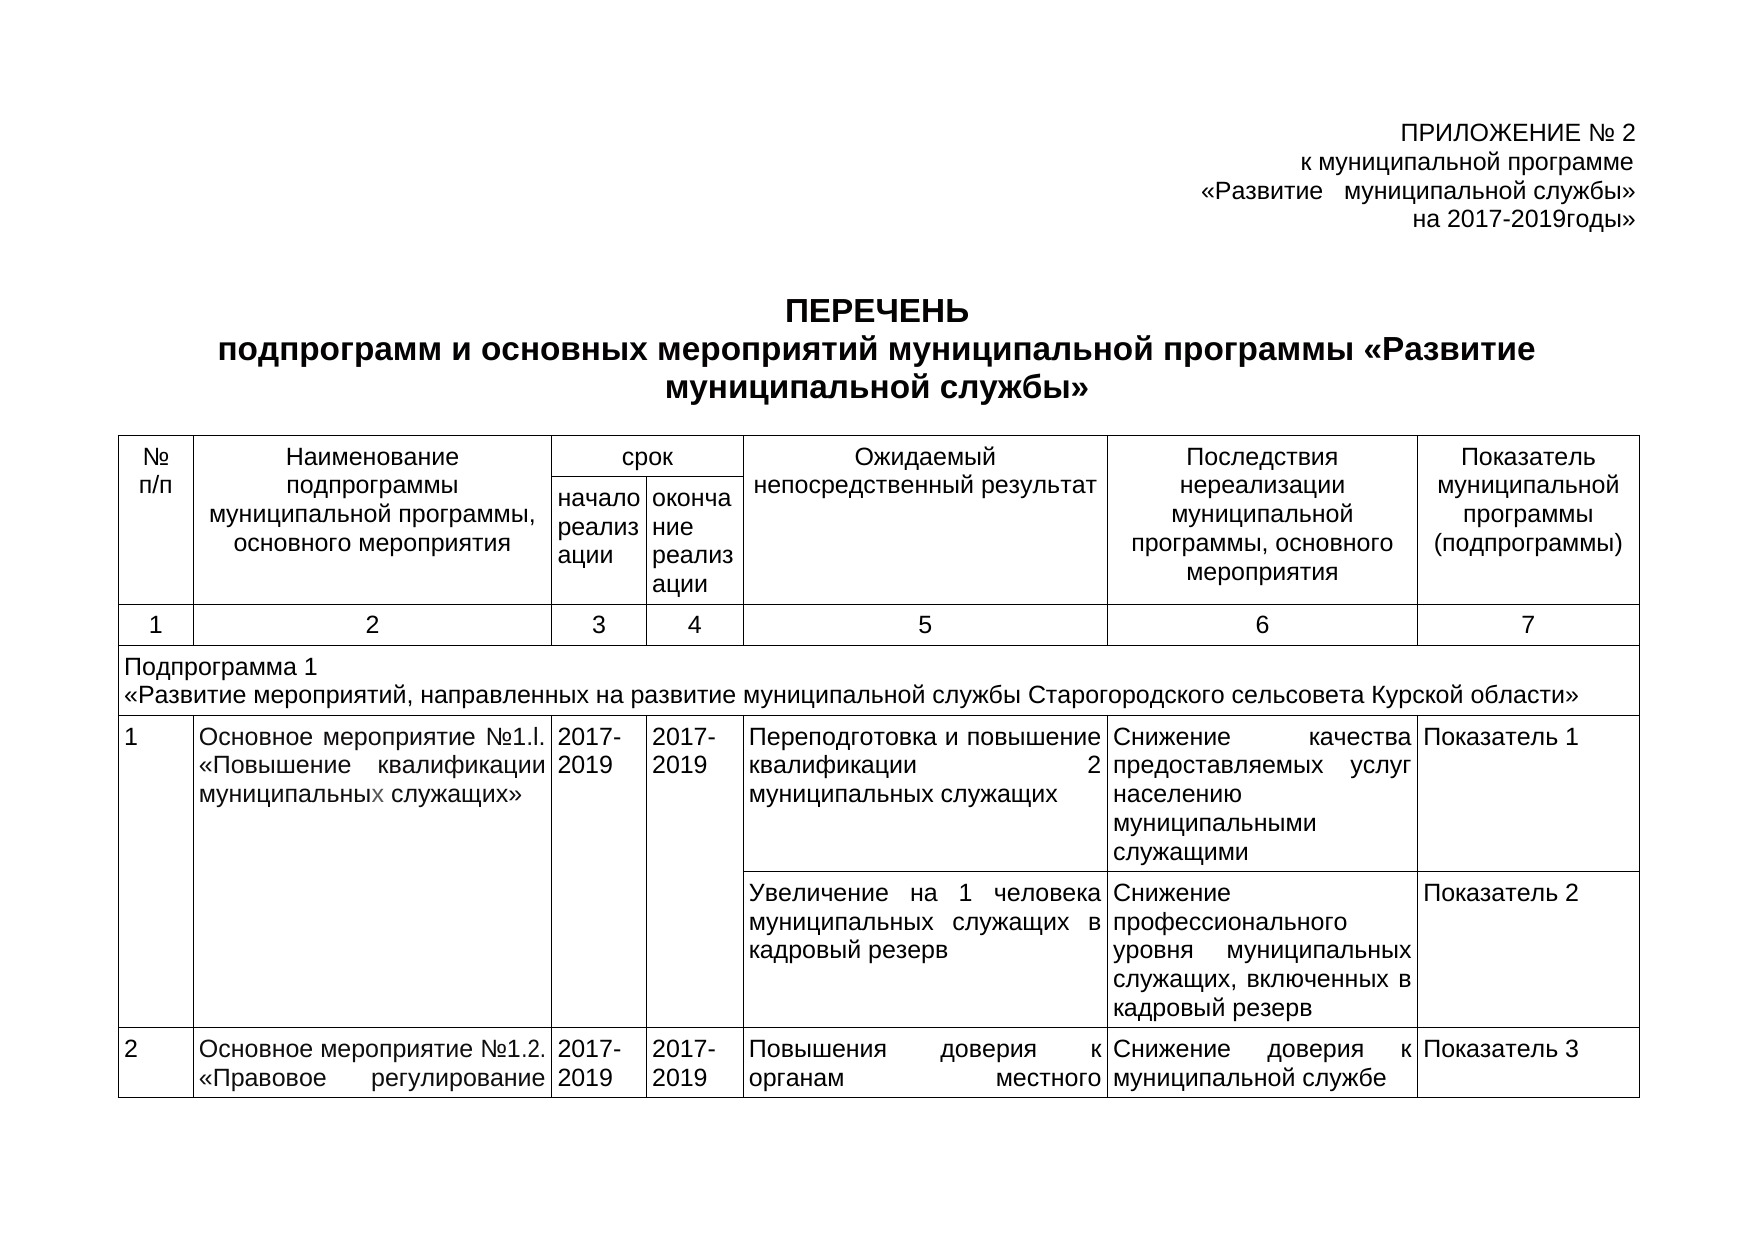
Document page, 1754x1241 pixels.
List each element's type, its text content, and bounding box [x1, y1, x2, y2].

table_cell 2 [194, 605, 551, 645]
table_cell Снижение качества предоставляемых услуг населению муниципальными служащими [1108, 716, 1417, 871]
table_cell окончание реализации [647, 477, 743, 603]
table_cell 1 [119, 605, 193, 645]
table_cell Показатель 1 [1418, 716, 1639, 871]
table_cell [194, 1028, 551, 1097]
table_cell Увеличение на 1 человека муниципальных служащих в кадровый резерв [744, 872, 1107, 1027]
table_cell Подпрограмма 1 «Развитие мероприятий, направленных на развитие муниципальной службы Старогородского сельсовета Курской области» [119, 646, 1639, 715]
table_header Показатель муниципальной программы (подпрограммы) [1418, 436, 1639, 603]
table_header № п/п [119, 436, 193, 603]
table_cell Переподготовка и повышение квалификации 2 муниципальных служащих [744, 716, 1107, 871]
text ПЕРЕЧЕНЬ [118, 291, 1636, 329]
table_cell 2 [119, 1028, 193, 1097]
text подпрограмм и основных мероприятий муниципальной программы «Развитие муниципальной службы» [118, 329, 1636, 406]
table_header Наименование подпрограммы муниципальной программы, основного мероприятия [194, 436, 551, 603]
table_header срок [552, 436, 743, 476]
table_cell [744, 1028, 1107, 1097]
table_header Последствия нереализации муниципальной программы, основного мероприятия [1108, 436, 1417, 603]
table_cell 2017-2019 [647, 1028, 743, 1097]
table_cell Показатель 2 [1418, 872, 1639, 1027]
table_cell 7 [1418, 605, 1639, 645]
table_cell 1 [119, 716, 193, 1027]
table_cell 2017-2019 [552, 716, 646, 1027]
text ПРИЛОЖЕНИЕ № 2 [118, 118, 1636, 147]
table_cell начало реализации [552, 477, 646, 603]
table_cell 5 [744, 605, 1107, 645]
table_header Ожидаемый непосредственный результат [744, 436, 1107, 603]
table_cell Основное мероприятие №1.l. «Повышение квалификации муниципальных служащих» [194, 716, 551, 1027]
table_cell 4 [647, 605, 743, 645]
table_cell 3 [552, 605, 646, 645]
table_cell 2017-2019 [552, 1028, 646, 1097]
table_cell 6 [1108, 605, 1417, 645]
table_cell 2017-2019 [647, 716, 743, 1027]
text на 2017-2019годы» [118, 204, 1636, 233]
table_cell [1108, 1028, 1417, 1097]
table_cell Снижение профессионального уровня муниципальных служащих, включенных в кадровый резерв [1108, 872, 1417, 1027]
table_cell Показатель 3 [1418, 1028, 1639, 1097]
text к муниципальной программе «Развитие муниципальной службы» [118, 147, 1636, 204]
